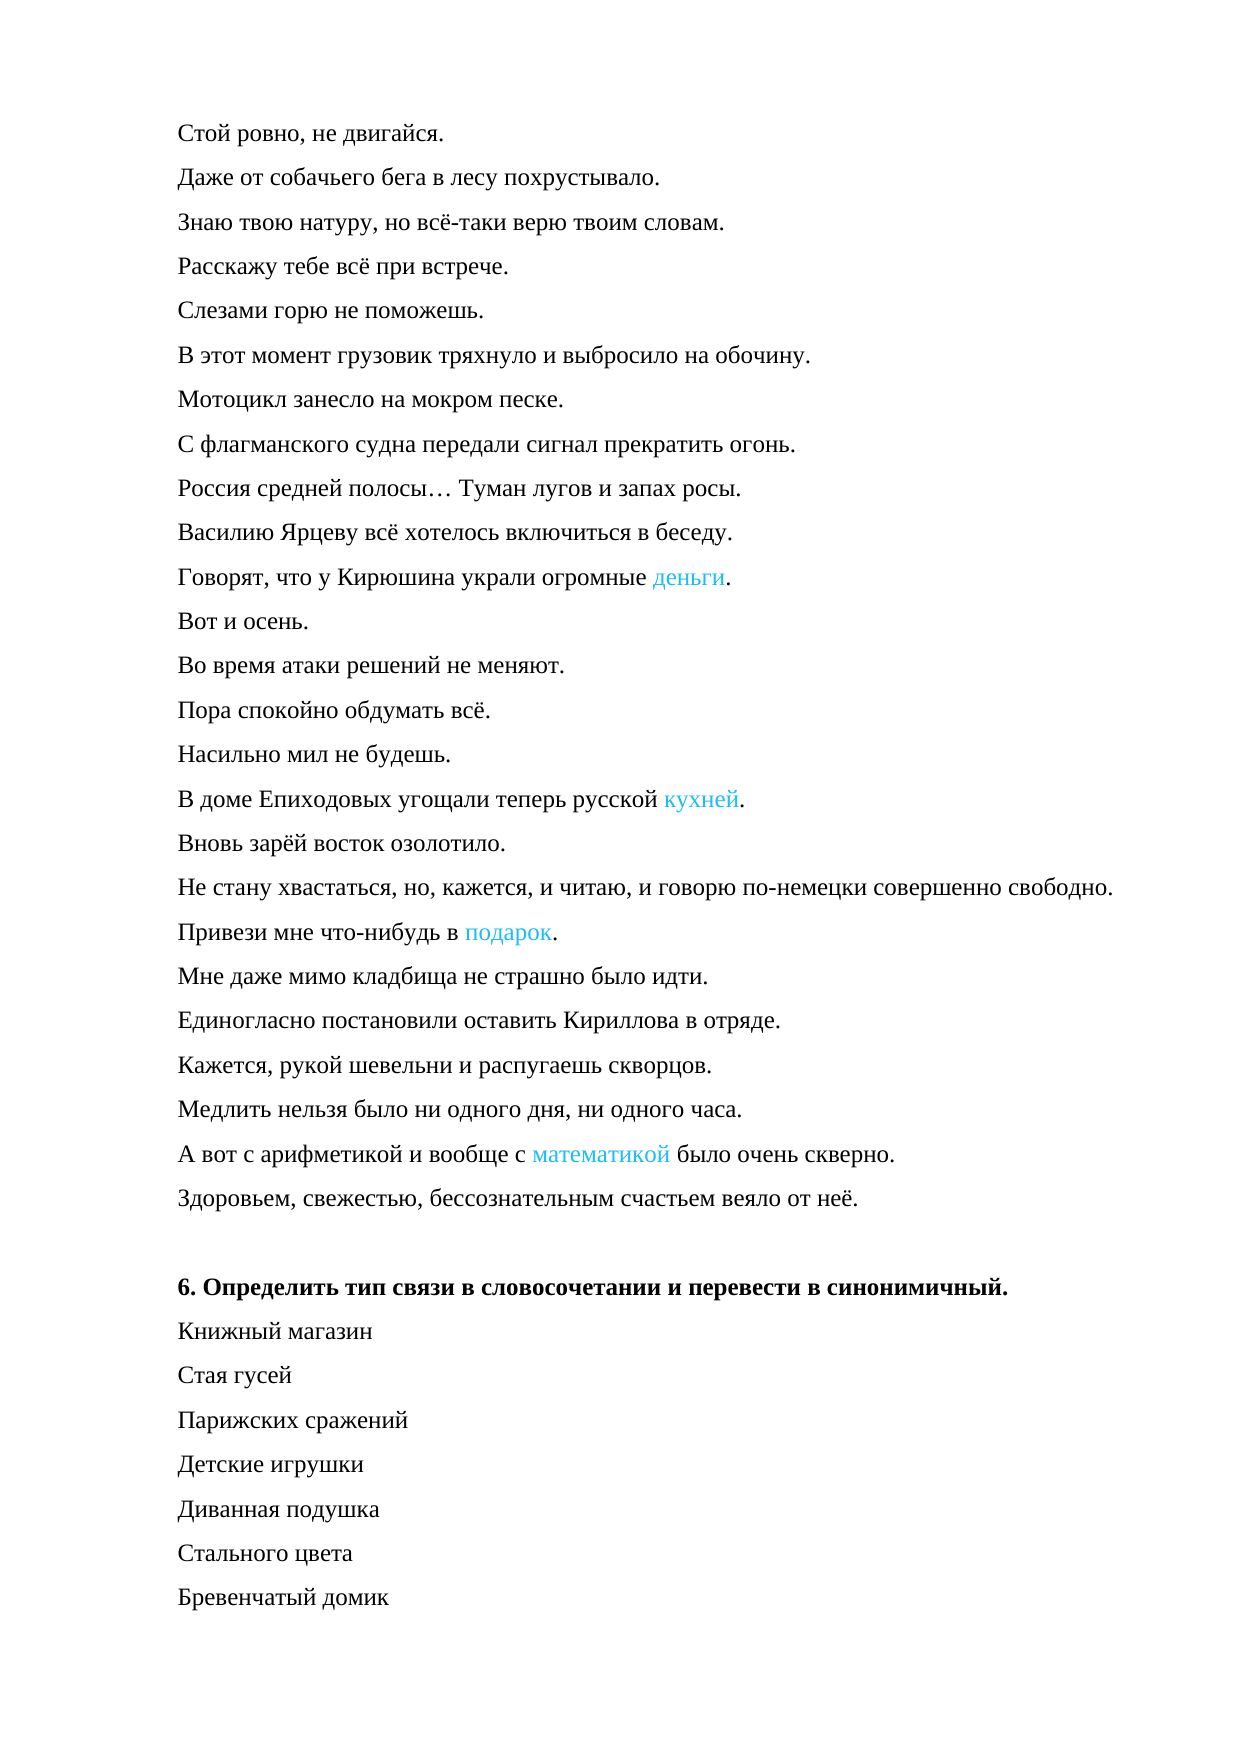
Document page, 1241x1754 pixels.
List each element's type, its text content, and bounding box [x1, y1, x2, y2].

text Слезами горю не поможешь. [177, 296, 1152, 324]
text Во время атаки решений не меняют. [177, 651, 1152, 679]
text Не стану хвастаться, но, кажется, и читаю, и говорю по-немецки совершенно свободно. [177, 872, 1152, 901]
text Вновь зарёй восток озолотило. [177, 828, 1152, 857]
text Здоровьем, свежестью, бессознательным счастьем веяло от неё. [177, 1183, 1152, 1212]
text Кажется, рукой шевельни и распугаешь скворцов. [177, 1050, 1152, 1079]
text А вот с арифметикой и вообще с математикой было очень скверно. [177, 1139, 1152, 1167]
text Даже от собачьего бега в лесу похрустывало. [177, 162, 1152, 191]
text Привези мне что-нибудь в подарок. [177, 917, 1152, 946]
text Говорят, что у Кирюшина украли огромные деньги. [177, 562, 1152, 591]
text Мотоцикл занесло на мокром песке. [177, 384, 1152, 413]
text Единогласно постановили оставить Кириллова в отряде. [177, 1006, 1152, 1034]
text Детские игрушки [177, 1449, 1152, 1478]
text Василию Ярцеву всё хотелось включиться в беседу. [177, 517, 1152, 546]
text Мне даже мимо кладбища не страшно было идти. [177, 961, 1152, 990]
text 6. Определить тип связи в словосочетании и перевести в синонимичный. [177, 1272, 1152, 1301]
text Стой ровно, не двигайся. [177, 118, 1152, 147]
text Книжный магазин [177, 1316, 1152, 1345]
text Медлить нельзя было ни одного дня, ни одного часа. [177, 1094, 1152, 1123]
text Стального цвета [177, 1538, 1152, 1567]
text Стая гусей [177, 1361, 1152, 1389]
text С флагманского судна передали сигнал прекратить огонь. [177, 429, 1152, 457]
text Пора спокойно обдумать всё. [177, 695, 1152, 724]
text Бревенчатый домик [177, 1582, 1152, 1611]
text Насильно мил не будешь. [177, 739, 1152, 768]
text Расскажу тебе всё при встрече. [177, 251, 1152, 280]
text В доме Епиходовых угощали теперь русской кухней. [177, 784, 1152, 812]
text Вот и осень. [177, 606, 1152, 635]
text Знаю твою натуру, но всё-таки верю твоим словам. [177, 207, 1152, 236]
text Парижских сражений [177, 1405, 1152, 1434]
text Диванная подушка [177, 1494, 1152, 1522]
text Россия средней полосы… Туман лугов и запах росы. [177, 473, 1152, 502]
text В этот момент грузовик тряхнуло и выбросило на обочину. [177, 340, 1152, 369]
